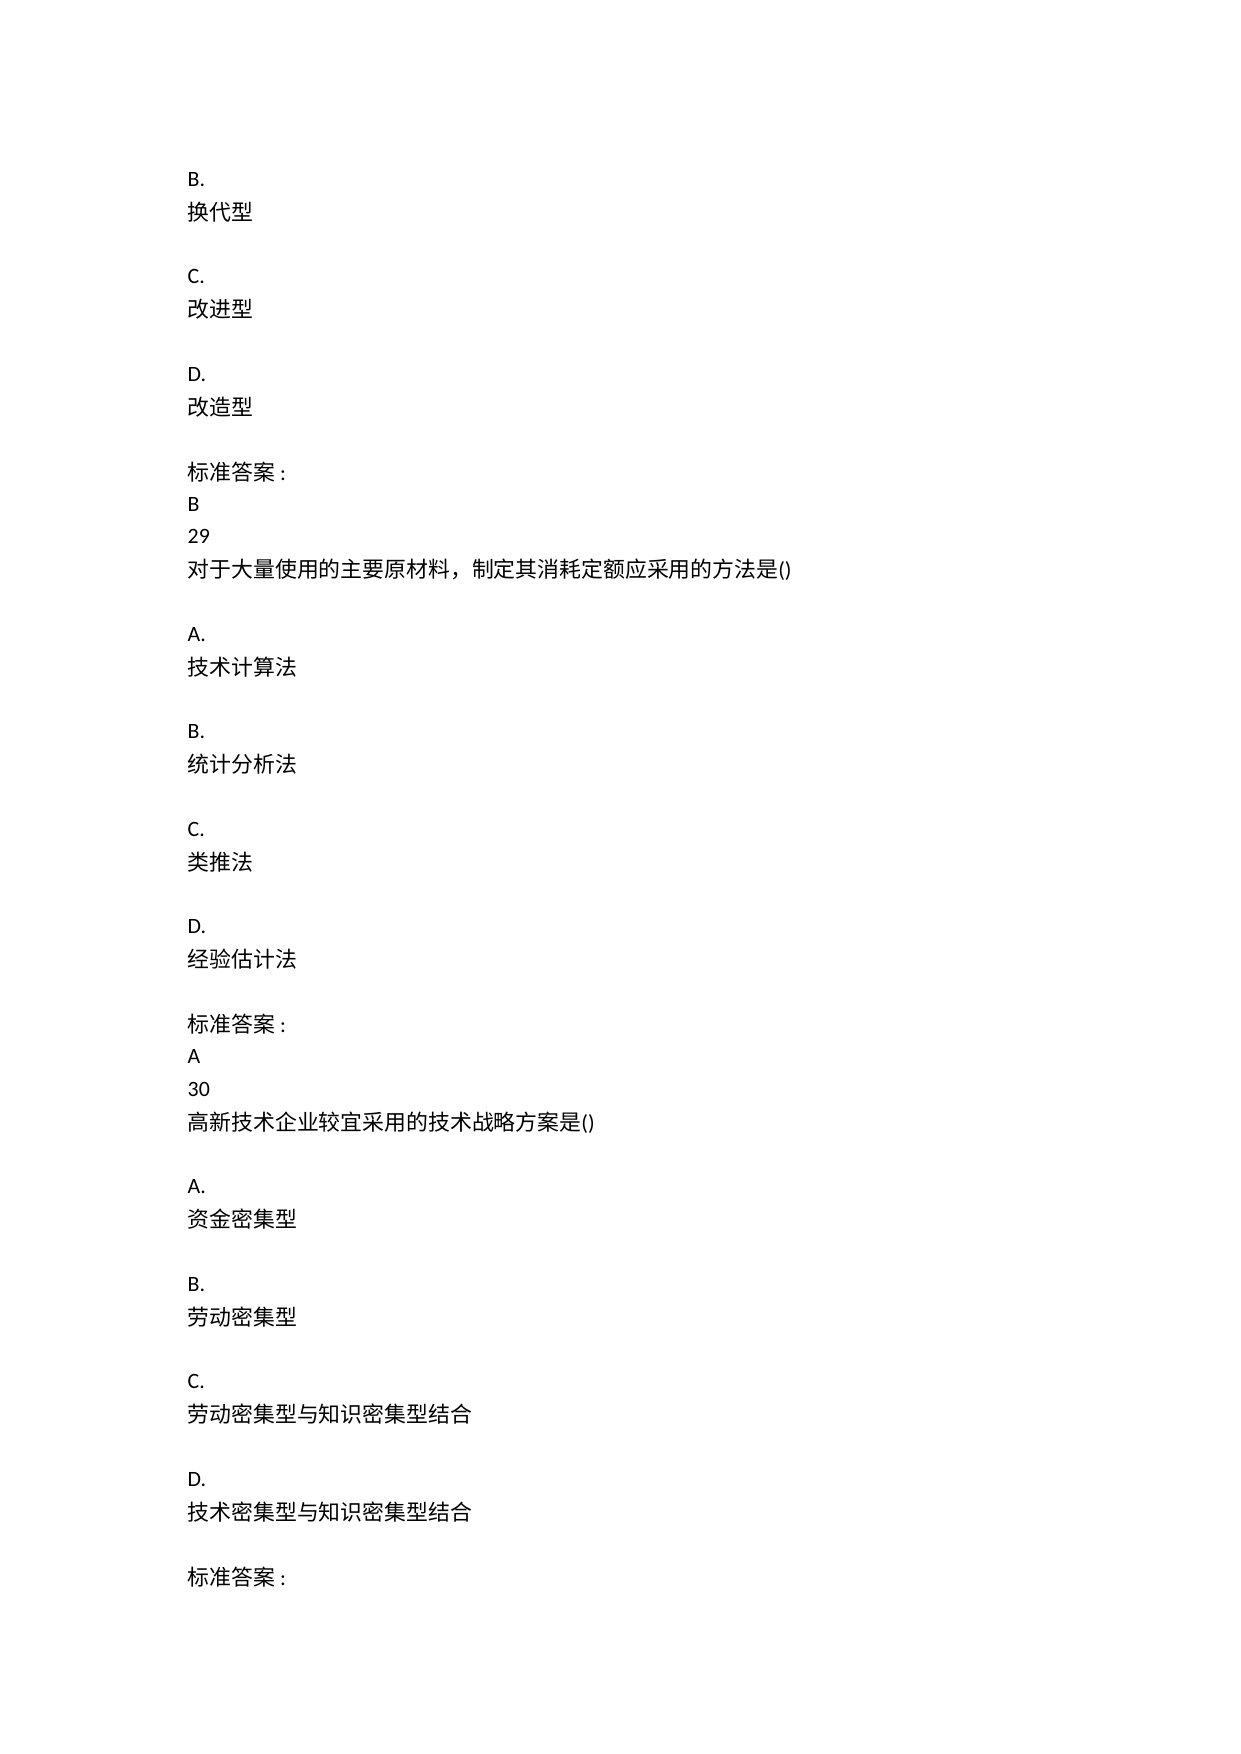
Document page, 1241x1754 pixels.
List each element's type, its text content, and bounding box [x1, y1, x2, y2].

list C. [187, 1364, 1053, 1397]
list 劳动密集型与知识密集型结合 [187, 1397, 1053, 1429]
list 资金密集型 [187, 1202, 1053, 1234]
list 对于大量使用的主要原材料，制定其消耗定额应采用的方法是() [187, 552, 1053, 584]
list B. [187, 714, 1053, 747]
list 改造型 [187, 389, 1053, 422]
list A. [187, 1169, 1053, 1202]
list 经验估计法 [187, 942, 1053, 974]
list 标准答案 : [187, 454, 1053, 487]
list D. [187, 357, 1053, 389]
list 劳动密集型 [187, 1299, 1053, 1332]
list 标准答案 : [187, 1007, 1053, 1039]
list D. [187, 909, 1053, 942]
list B. [187, 162, 1053, 194]
list 换代型 [187, 194, 1053, 227]
list 标准答案 : [187, 1559, 1053, 1592]
list 技术密集型与知识密集型结合 [187, 1494, 1053, 1527]
list B [187, 487, 1053, 519]
list 29 [187, 519, 1053, 552]
list 30 [187, 1072, 1053, 1104]
list 高新技术企业较宜采用的技术战略方案是() [187, 1104, 1053, 1137]
list 改进型 [187, 292, 1053, 324]
list A. [187, 617, 1053, 649]
list B. [187, 1267, 1053, 1299]
list 类推法 [187, 844, 1053, 877]
list 统计分析法 [187, 747, 1053, 779]
list 技术计算法 [187, 649, 1053, 682]
list D. [187, 1462, 1053, 1494]
list C. [187, 259, 1053, 292]
list A [187, 1039, 1053, 1072]
list C. [187, 812, 1053, 844]
